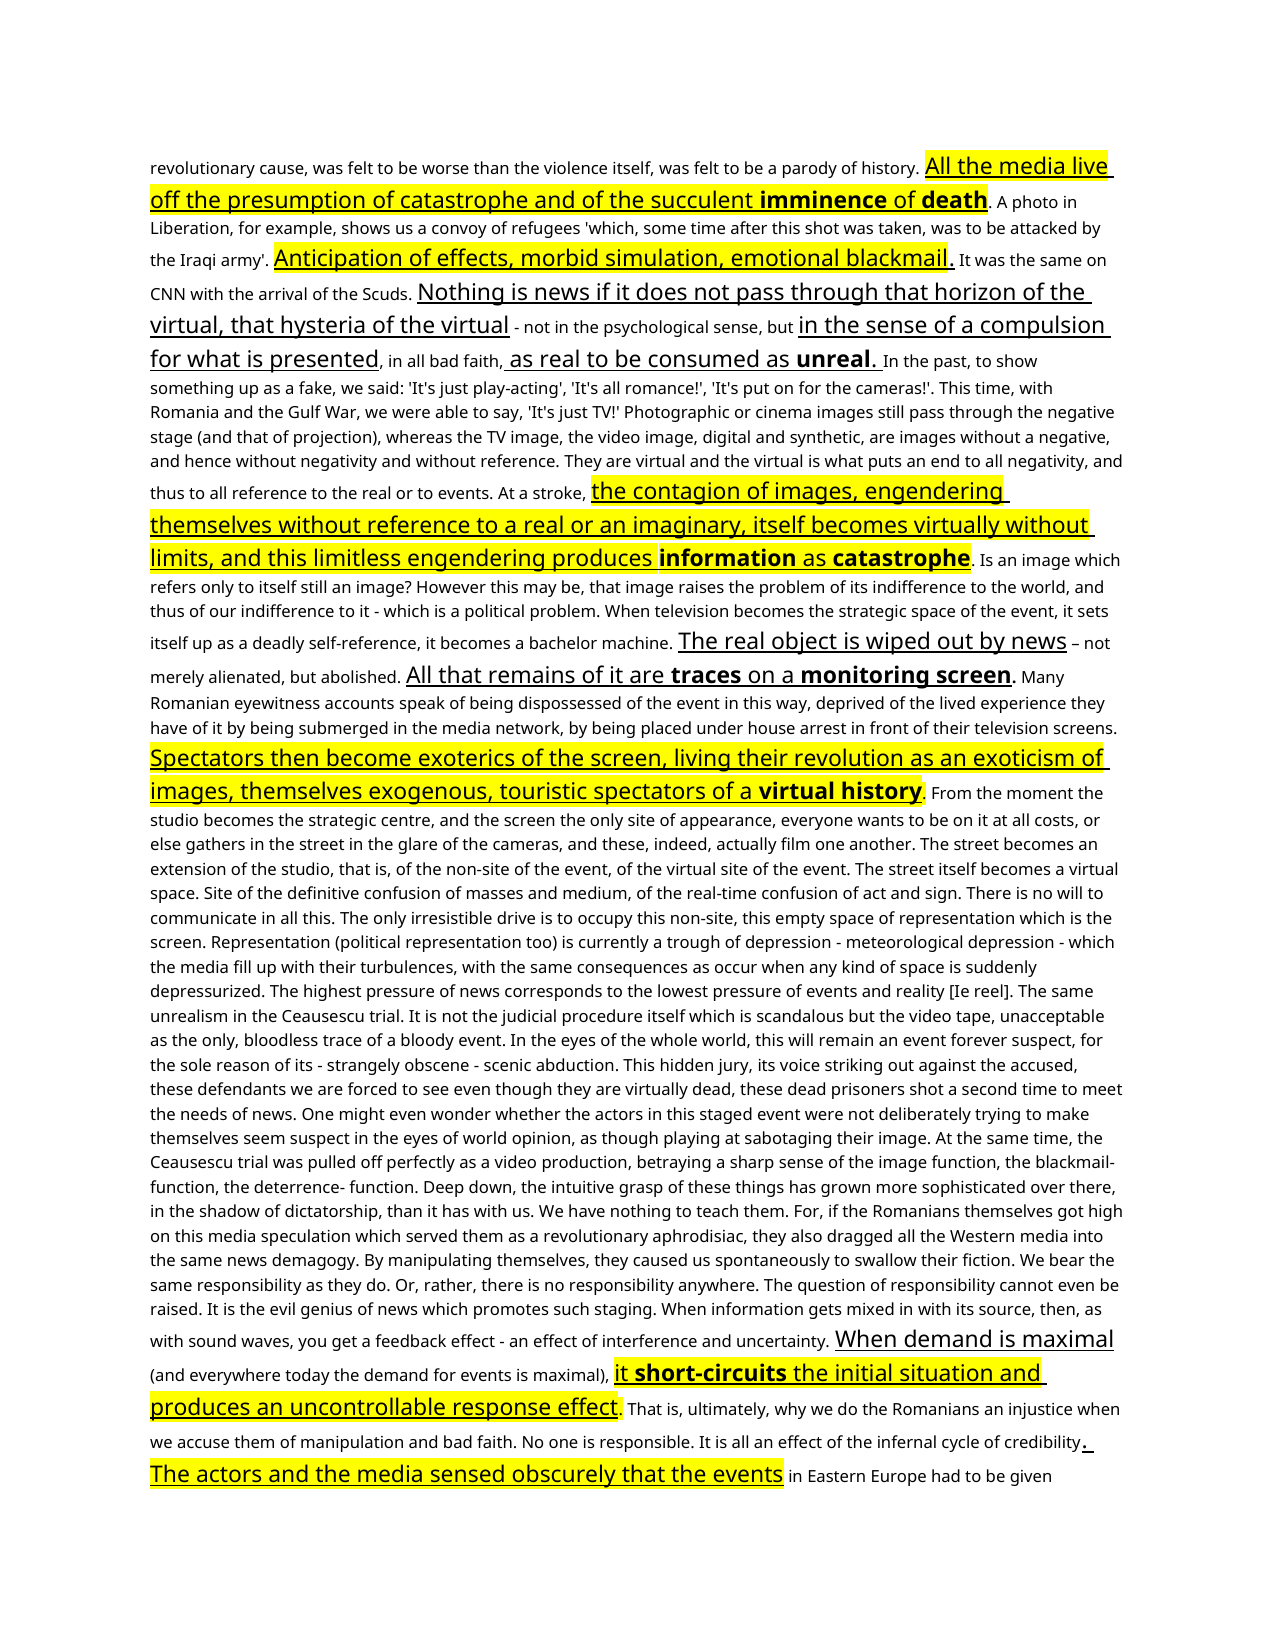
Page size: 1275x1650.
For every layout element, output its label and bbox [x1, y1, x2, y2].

text [150, 150, 1125, 1489]
